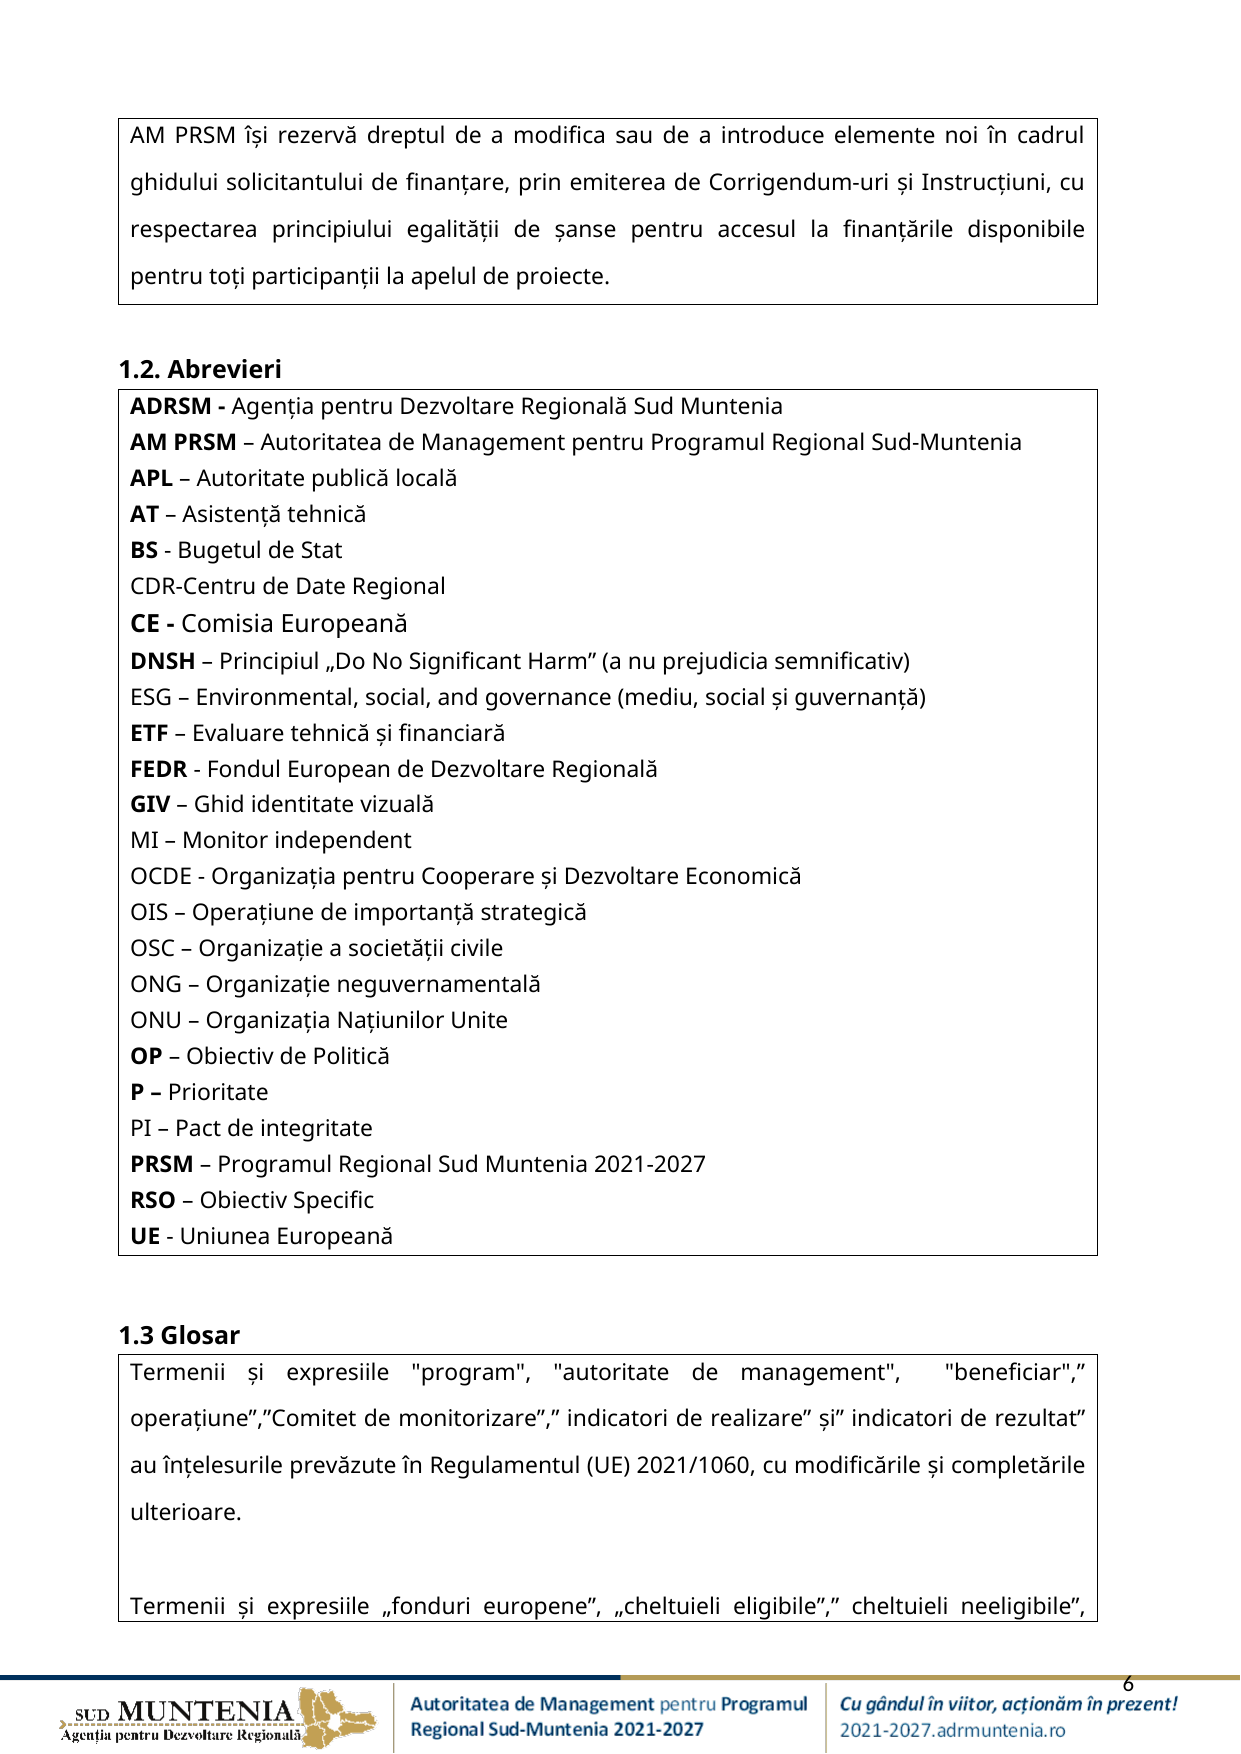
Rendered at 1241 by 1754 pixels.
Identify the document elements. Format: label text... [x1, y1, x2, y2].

picture [0, 1675, 1241, 1754]
subtitle 1.2. Abrevieri [118, 352, 1134, 386]
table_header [119, 119, 1097, 304]
table_header ADRSM - Agenția pentru Dezvoltare Regională Sud Muntenia AM PRSM – Autoritatea de Management pentru Programul Regional Sud-Muntenia APL – Autoritate publică locală AT – Asistență tehnică BS - Bugetul de Stat CDR-Centru de Date Regional CE - Comisia Europeană DNSH – Principiul „Do No Significant Harm” (a nu prejudicia semnificativ) ESG – Environmental, social, and governance (mediu, social și guvernanță) ETF – Evaluare tehnică și financiară FEDR - Fondul European de Dezvoltare Regională GIV – Ghid identitate vizuală MI – Monitor independent OCDE - Organizația pentru Cooperare și Dezvoltare Economică OIS – Operaţiune de importanţă strategică OSC – Organizație a societății civile ONG – Organizație neguvernamentală ONU – Organizația Națiunilor Unite OP – Obiectiv de Politică P – Prioritate PI – Pact de integritate PRSM – Programul Regional Sud Muntenia 2021-2027 RSO – Obiectiv Specific UE - Uniunea Europeană [119, 390, 1097, 1255]
subtitle 1.3 Glosar [118, 1318, 1134, 1352]
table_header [119, 1355, 1097, 1621]
